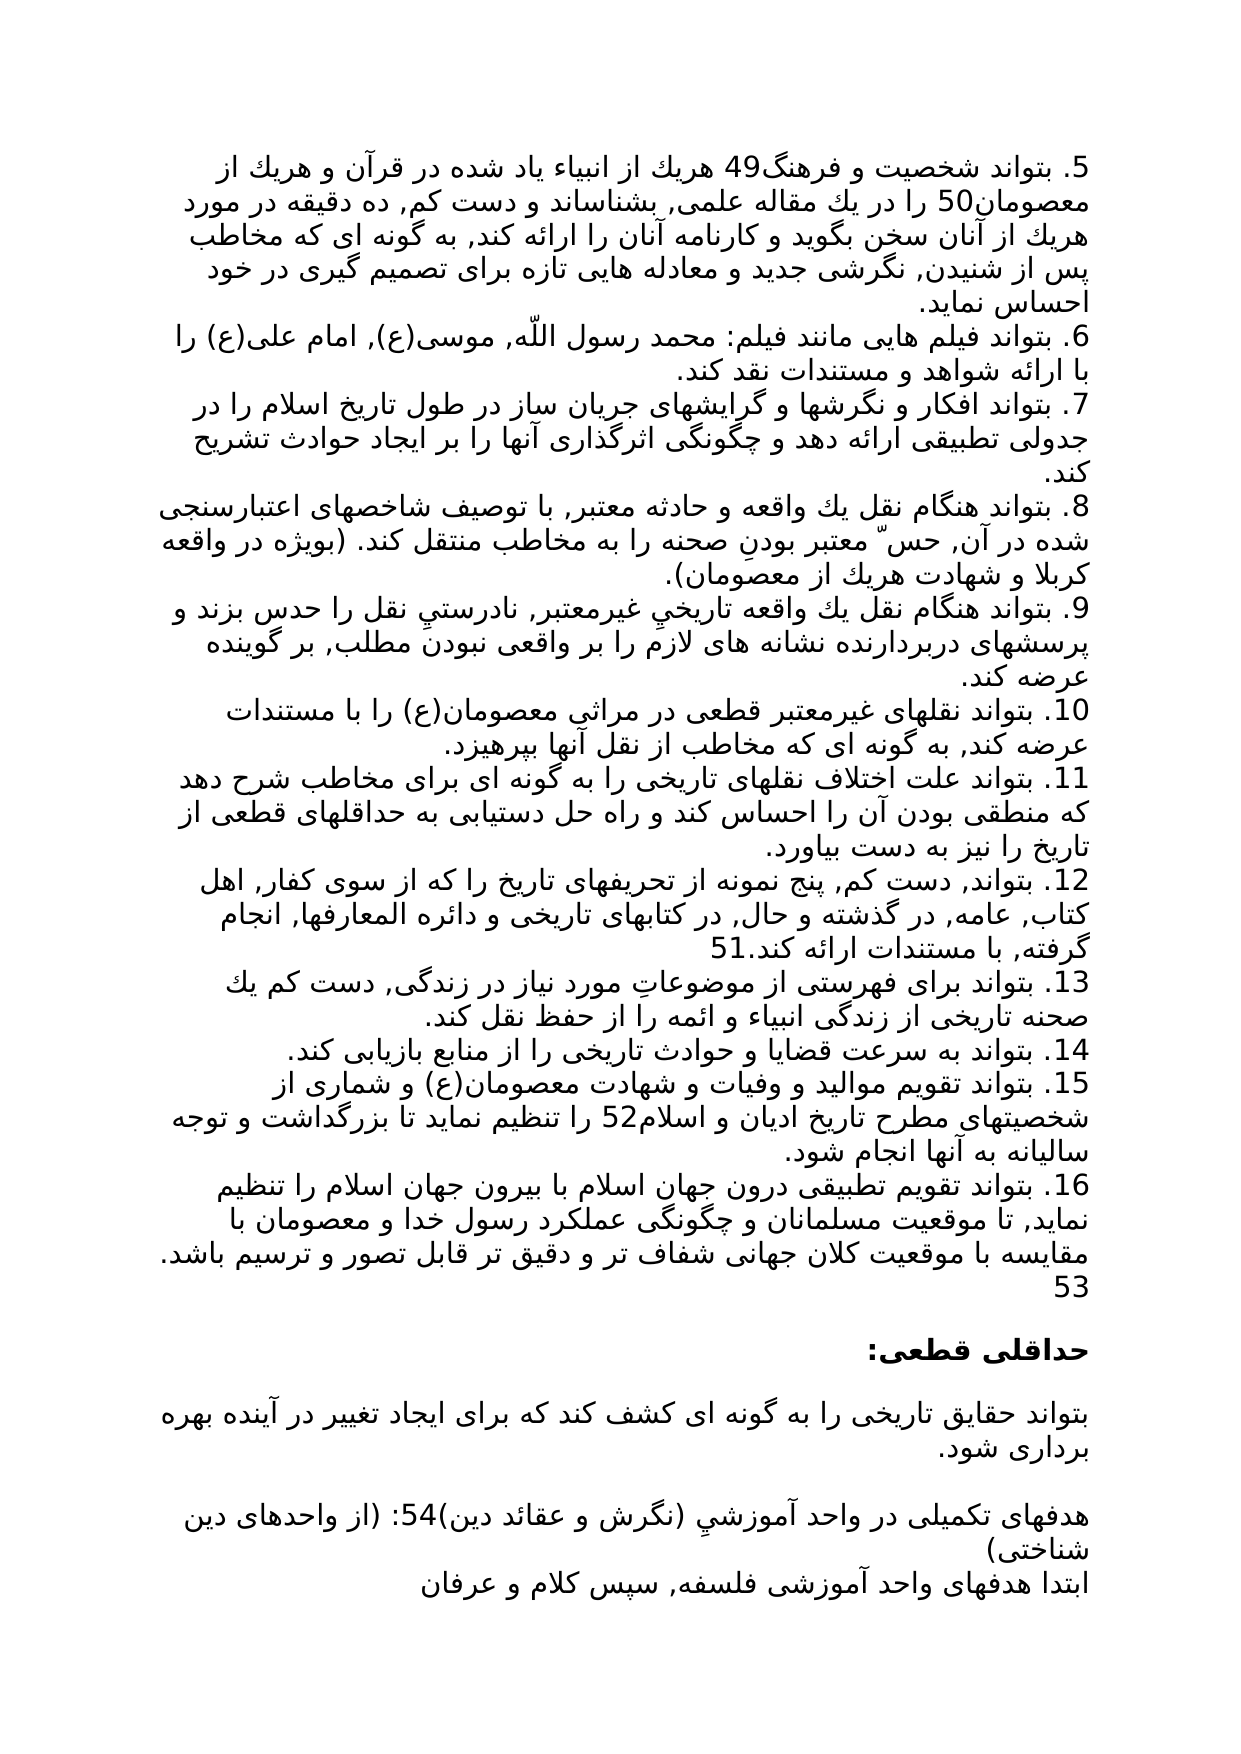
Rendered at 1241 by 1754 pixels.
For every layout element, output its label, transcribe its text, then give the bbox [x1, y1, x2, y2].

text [150, 1397, 1090, 1601]
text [150, 150, 1090, 1304]
subtitle حداقلى قطعى: [150, 1334, 1090, 1368]
